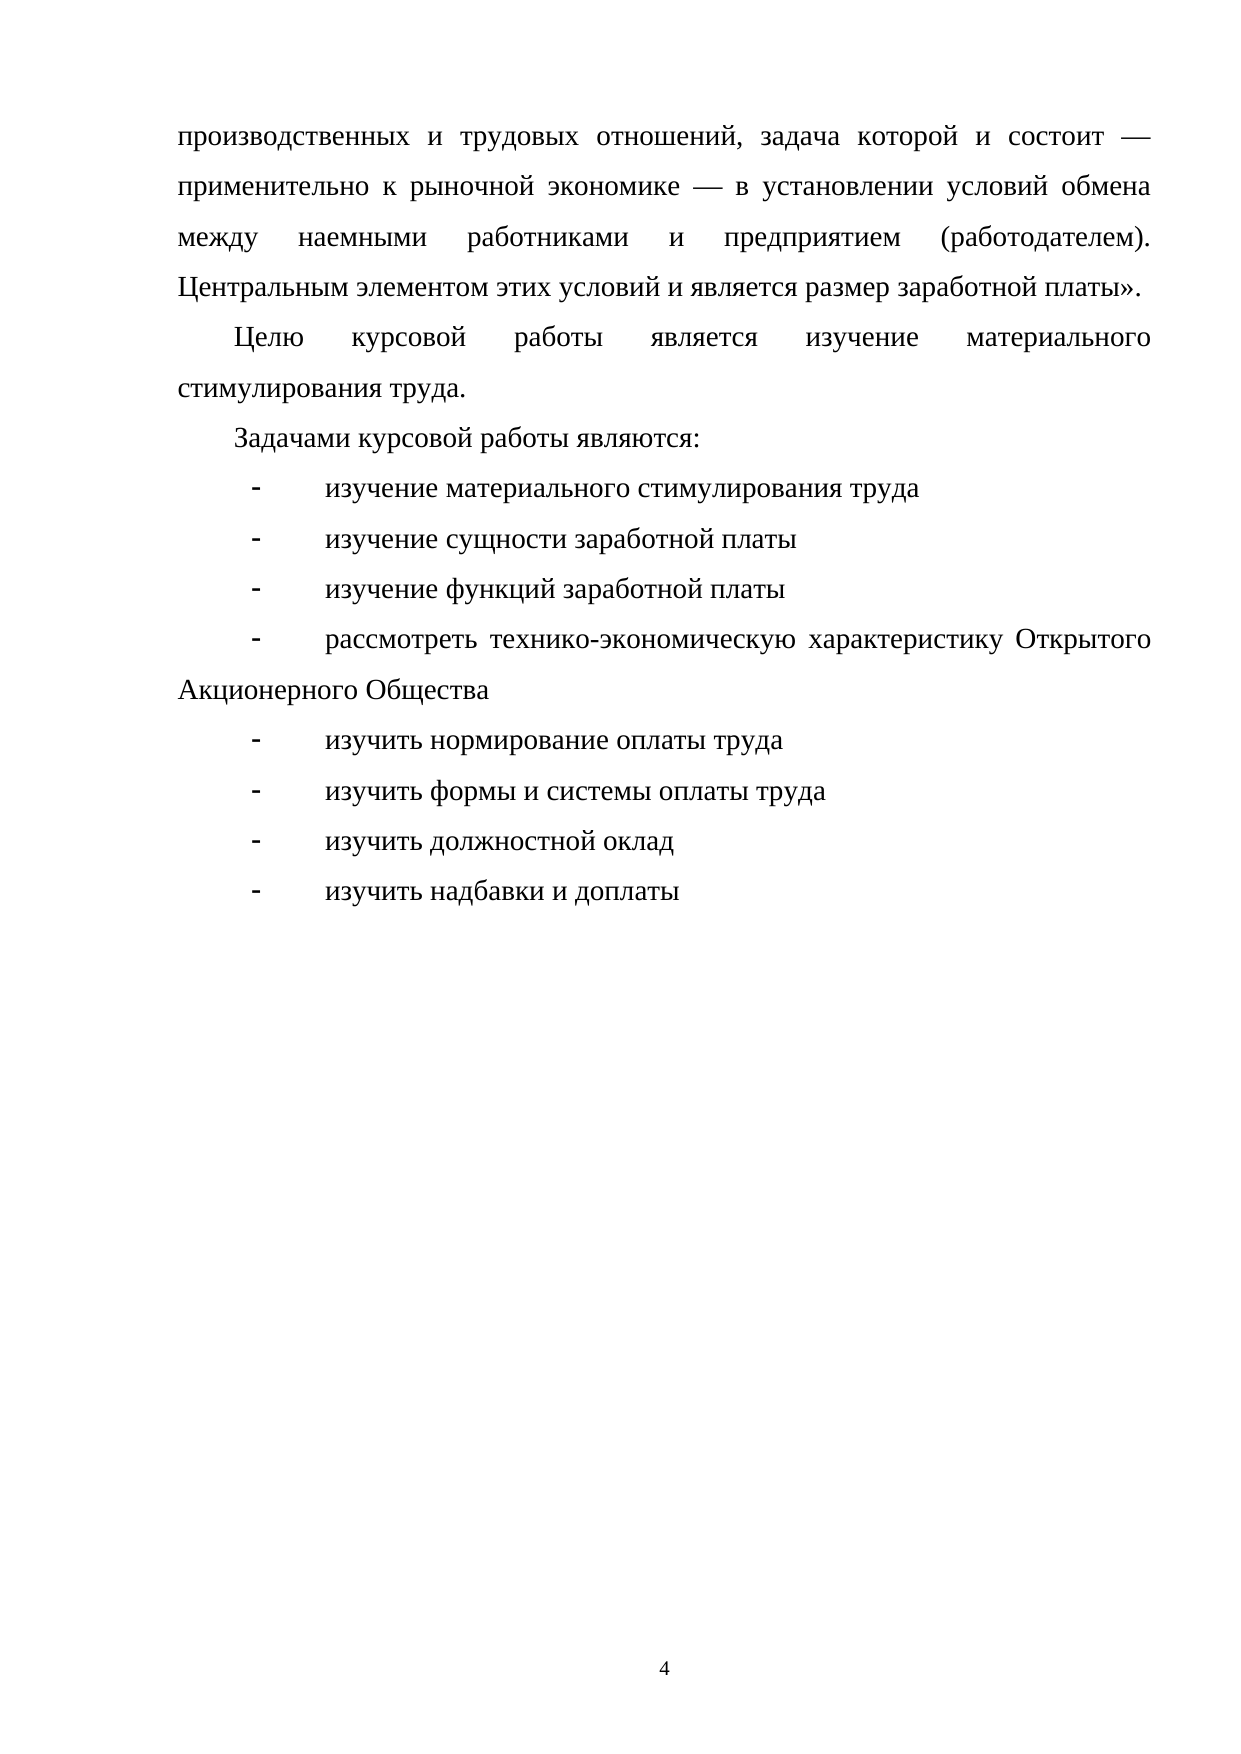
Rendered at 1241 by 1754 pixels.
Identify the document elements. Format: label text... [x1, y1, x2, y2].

text Задачами курсовой работы являются: [177, 420, 1152, 453]
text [177, 118, 1152, 303]
list рассмотреть технико-экономическую характеристику Открытого Акционерного Общества [177, 622, 1152, 706]
list изучить формы и системы оплаты труда [177, 773, 1152, 806]
text Целю курсовой работы является изучение материального стимулирования труда. [177, 319, 1152, 403]
list изучение материального стимулирования труда [177, 470, 1152, 504]
list изучение функций заработной платы [177, 571, 1152, 605]
list изучение сущности заработной платы [177, 521, 1152, 554]
list изучить должностной оклад [177, 823, 1152, 857]
list изучить нормирование оплаты труда [177, 722, 1152, 756]
list изучить надбавки и доплаты [177, 873, 1152, 907]
